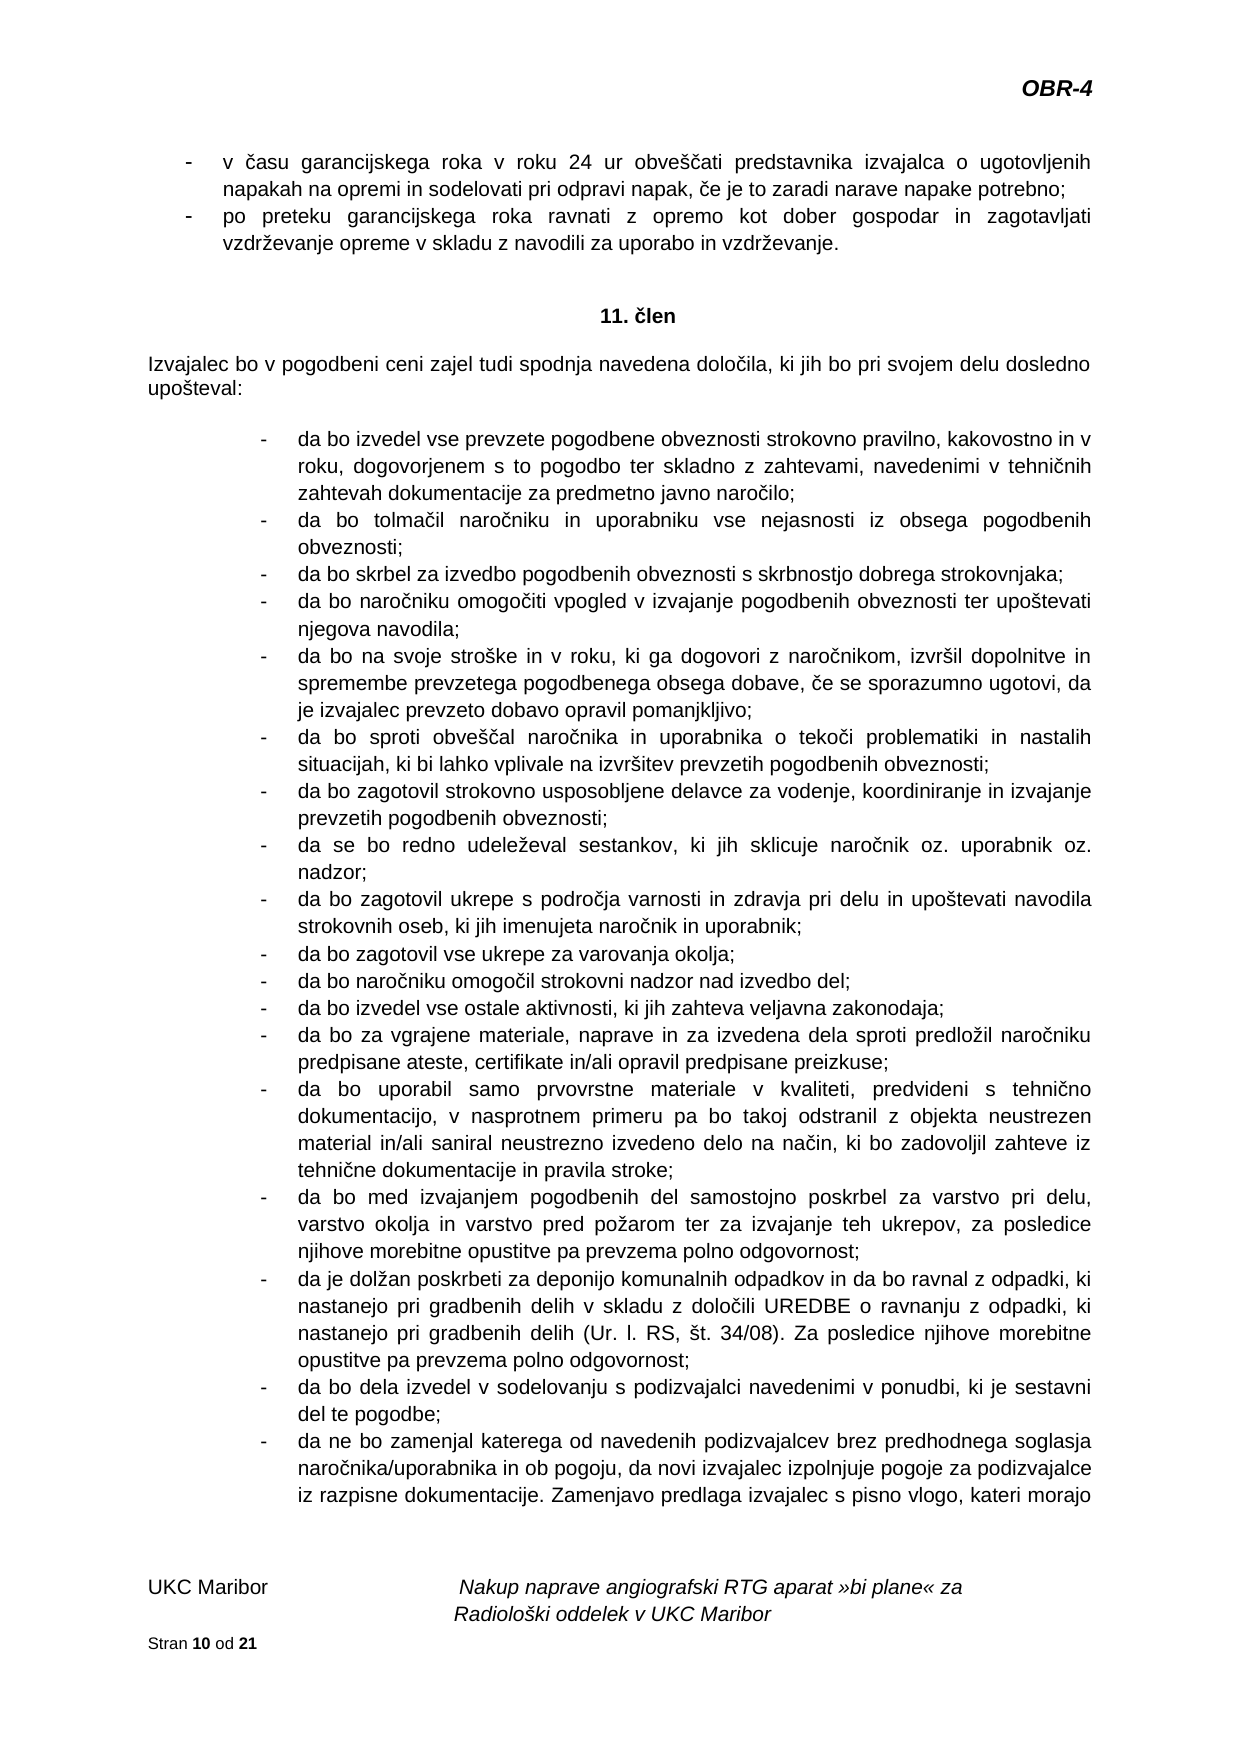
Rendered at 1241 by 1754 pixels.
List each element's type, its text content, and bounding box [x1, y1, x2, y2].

list da bo naročniku omogočiti vpogled v izvajanje pogodbenih obveznosti ter upoštevati njegova navodila; [260, 586, 1093, 640]
list da bo tolmačil naročniku in uporabniku vse nejasnosti iz obsega pogodbenih obveznosti; [260, 505, 1093, 559]
text 11. člen [600, 304, 1093, 328]
list da bo izvedel vse ostale aktivnosti, ki jih zahteva veljavna zakonodaja; [260, 992, 1093, 1019]
list da bo izvedel vse prevzete pogodbene obveznosti strokovno pravilno, kakovostno in v roku, dogovorjenem s to pogodbo ter skladno z zahtevami, navedenimi v tehničnih zahtevah dokumentacije za predmetno javno naročilo; [260, 424, 1093, 505]
list da bo sproti obveščal naročnika in uporabnika o tekoči problematiki in nastalih situacijah, ki bi lahko vplivale na izvršitev prevzetih pogodbenih obveznosti; [260, 722, 1093, 776]
list da je dolžan poskrbeti za deponijo komunalnih odpadkov in da bo ravnal z odpadki, ki nastanejo pri gradbenih delih v skladu z določili UREDBE o ravnanju z odpadki, ki nastanejo pri gradbenih delih (Ur. l. RS, št. 34/08). Za posledice njihove morebitne opustitve pa prevzema polno odgovornost; [260, 1263, 1093, 1372]
list da se bo redno udeleževal sestankov, ki jih sklicuje naročnik oz. uporabnik oz. nadzor; [260, 830, 1093, 884]
list da bo med izvajanjem pogodbenih del samostojno poskrbel za varstvo pri delu, varstvo okolja in varstvo pred požarom ter za izvajanje teh ukrepov, za posledice njihove morebitne opustitve pa prevzema polno odgovornost; [260, 1182, 1093, 1263]
text Izvajalec bo v pogodbeni ceni zajel tudi spodnja navedena določila, ki jih bo pri svojem delu dosledno upošteval: [148, 352, 1093, 400]
list v času garancijskega roka v roku 24 ur obveščati predstavnika izvajalca o ugotovljenih napakah na opremi in sodelovati pri odpravi napak, če je to zaradi narave napake potrebno; [185, 148, 1093, 202]
list da bo zagotovil ukrepe s področja varnosti in zdravja pri delu in upoštevati navodila strokovnih oseb, ki jih imenujeta naročnik in uporabnik; [260, 884, 1093, 938]
list da bo dela izvedel v sodelovanju s podizvajalci navedenimi v ponudbi, ki je sestavni del te pogodbe; [260, 1372, 1093, 1426]
list da bo zagotovil vse ukrepe za varovanja okolja; [260, 938, 1093, 965]
list da bo na svoje stroške in v roku, ki ga dogovori z naročnikom, izvršil dopolnitve in spremembe prevzetega pogodbenega obsega dobave, če se sporazumno ugotovi, da je izvajalec prevzeto dobavo opravil pomanjkljivo; [260, 640, 1093, 722]
list po preteku garancijskega roka ravnati z opremo kot dober gospodar in zagotavljati vzdrževanje opreme v skladu z navodili za uporabo in vzdrževanje. [185, 202, 1093, 256]
list da bo zagotovil strokovno usposobljene delavce za vodenje, koordiniranje in izvajanje prevzetih pogodbenih obveznosti; [260, 776, 1093, 830]
list da bo skrbel za izvedbo pogodbenih obveznosti s skrbnostjo dobrega strokovnjaka; [260, 559, 1093, 586]
list da bo za vgrajene materiale, naprave in za izvedena dela sproti predložil naročniku predpisane ateste, certifikate in/ali opravil predpisane preizkuse; [260, 1019, 1093, 1074]
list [260, 1426, 1093, 1507]
list da bo naročniku omogočil strokovni nadzor nad izvedbo del; [260, 965, 1093, 992]
list da bo uporabil samo prvovrstne materiale v kvaliteti, predvideni s tehnično dokumentacijo, v nasprotnem primeru pa bo takoj odstranil z objekta neustrezen material in/ali saniral neustrezno izvedeno delo na način, ki bo zadovoljil zahteve iz tehnične dokumentacije in pravila stroke; [260, 1074, 1093, 1182]
